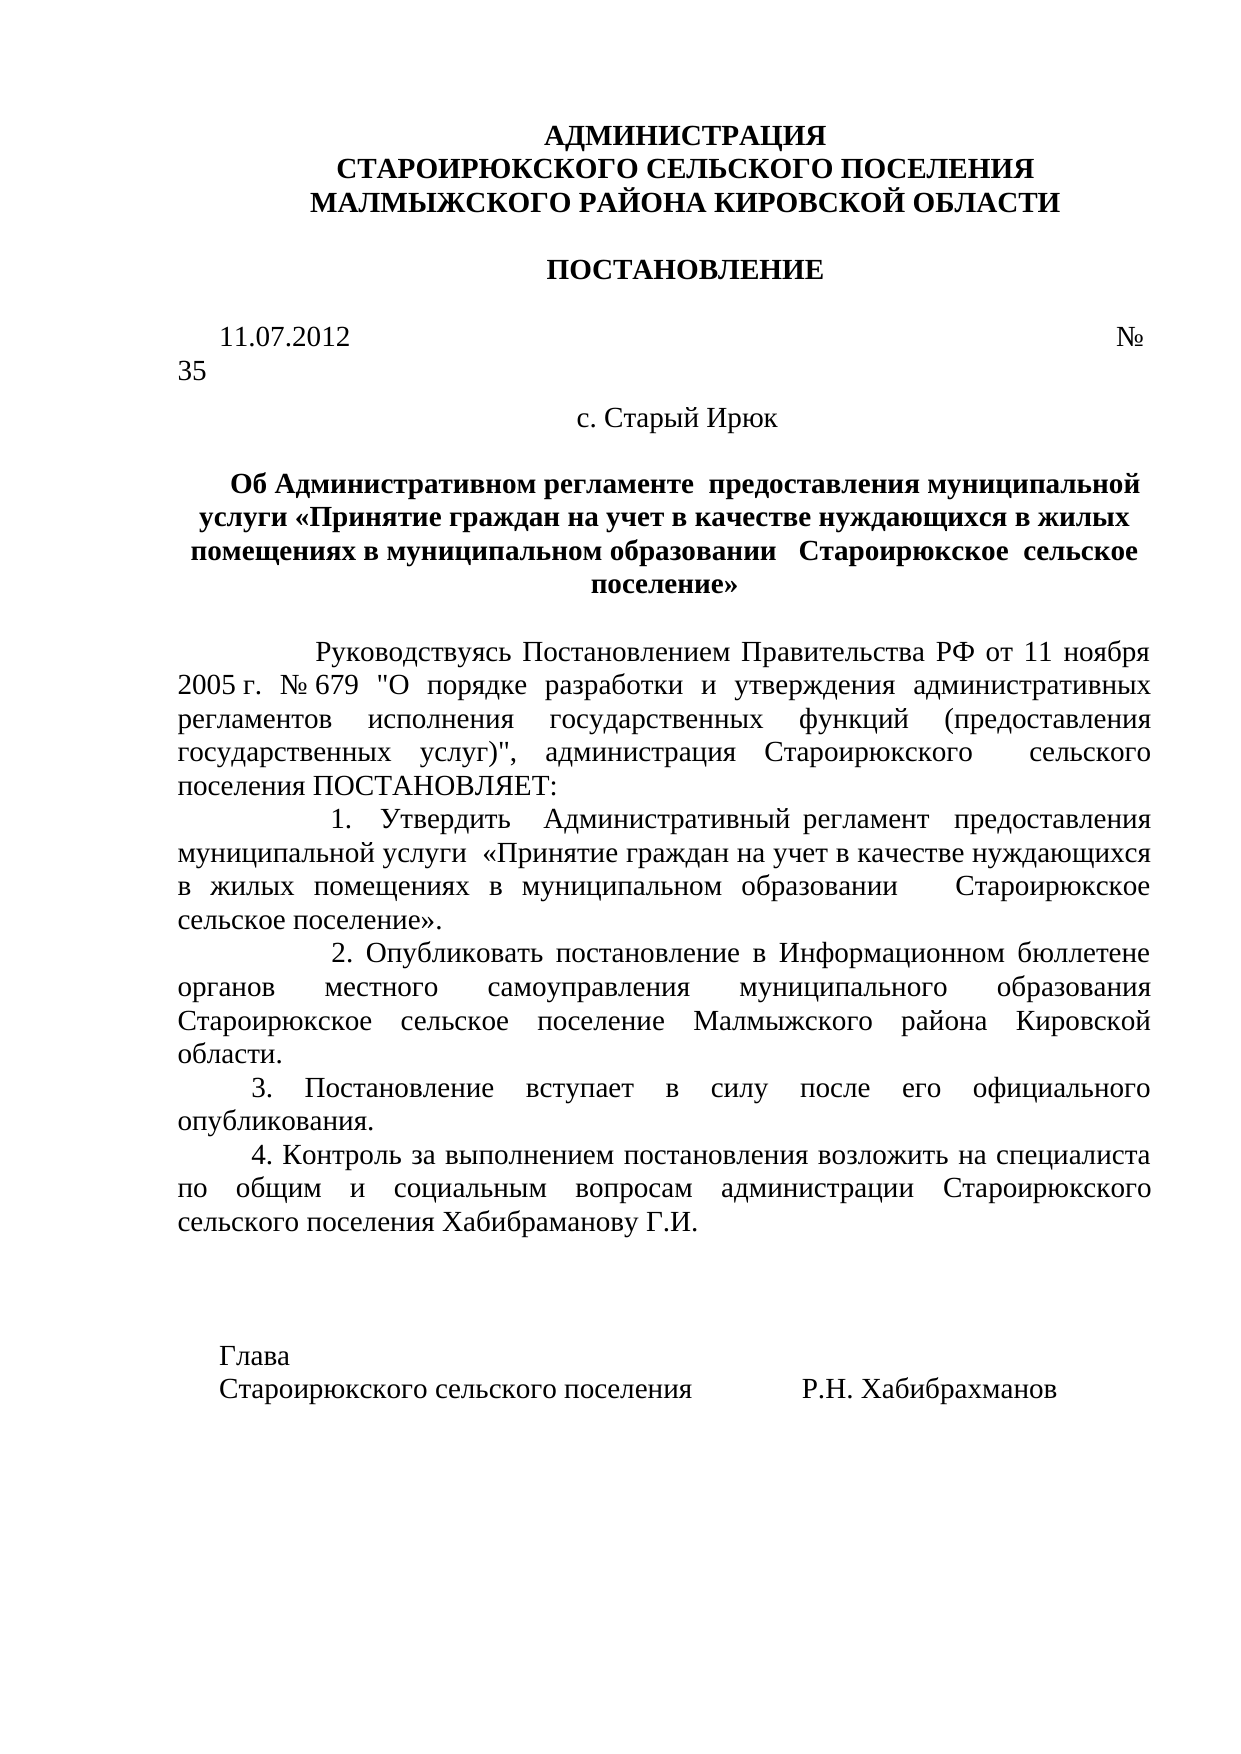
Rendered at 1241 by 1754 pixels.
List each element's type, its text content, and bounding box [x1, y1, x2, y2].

text 2. Опубликовать постановление в Информационном бюллетене органов местного самоуправления муниципального образования Староирюкское сельское поселение Малмыжского района Кировской области. [177, 936, 1152, 1070]
text 3. Постановление вступает в силу после его официального опубликования. [177, 1070, 1152, 1137]
text 4. Контроль за выполнением постановления возложить на специалиста по общим и социальным вопросам администрации Староирюкского сельского поселения Хабибраманову Г.И. [177, 1137, 1152, 1237]
text ПОСТАНОВЛЕНИЕ [177, 252, 1152, 286]
text МАЛМЫЖСКОГО РАЙОНА КИРОВСКОЙ ОБЛАСТИ [177, 185, 1152, 219]
text Об Административном регламенте предоставления муниципальной услуги «Принятие граждан на учет в качестве нуждающихся в жилых помещениях в муниципальном образовании Староирюкское сельское поселение» [177, 466, 1152, 600]
text Глава [177, 1338, 1152, 1372]
text АДМИНИСТРАЦИЯ [177, 118, 1152, 152]
text с. Старый Ирюк [258, 410, 1152, 432]
text Староирюкского сельского поселения Р.Н. Хабибрахманов [177, 1372, 1157, 1405]
text СТАРОИРЮКСКОГО СЕЛЬСКОГО ПОСЕЛЕНИЯ [177, 152, 1152, 185]
text 1. Утвердить Административный регламент предоставления муниципальной услуги «Принятие граждан на учет в качестве нуждающихся в жилых помещениях в муниципальном образовании Староирюкское сельское поселение». [177, 801, 1152, 936]
text Руководствуясь Постановлением Правительства РФ от 11 ноября 2005 г. № 679 "О порядке разработки и утверждения административных регламентов исполнения государственных функций (предоставления государственных услуг)", администрация Староирюкского сельского поселения ПОСТАНОВЛЯЕТ: [177, 634, 1152, 801]
text 11.07.2012 № 35 [177, 319, 1152, 386]
